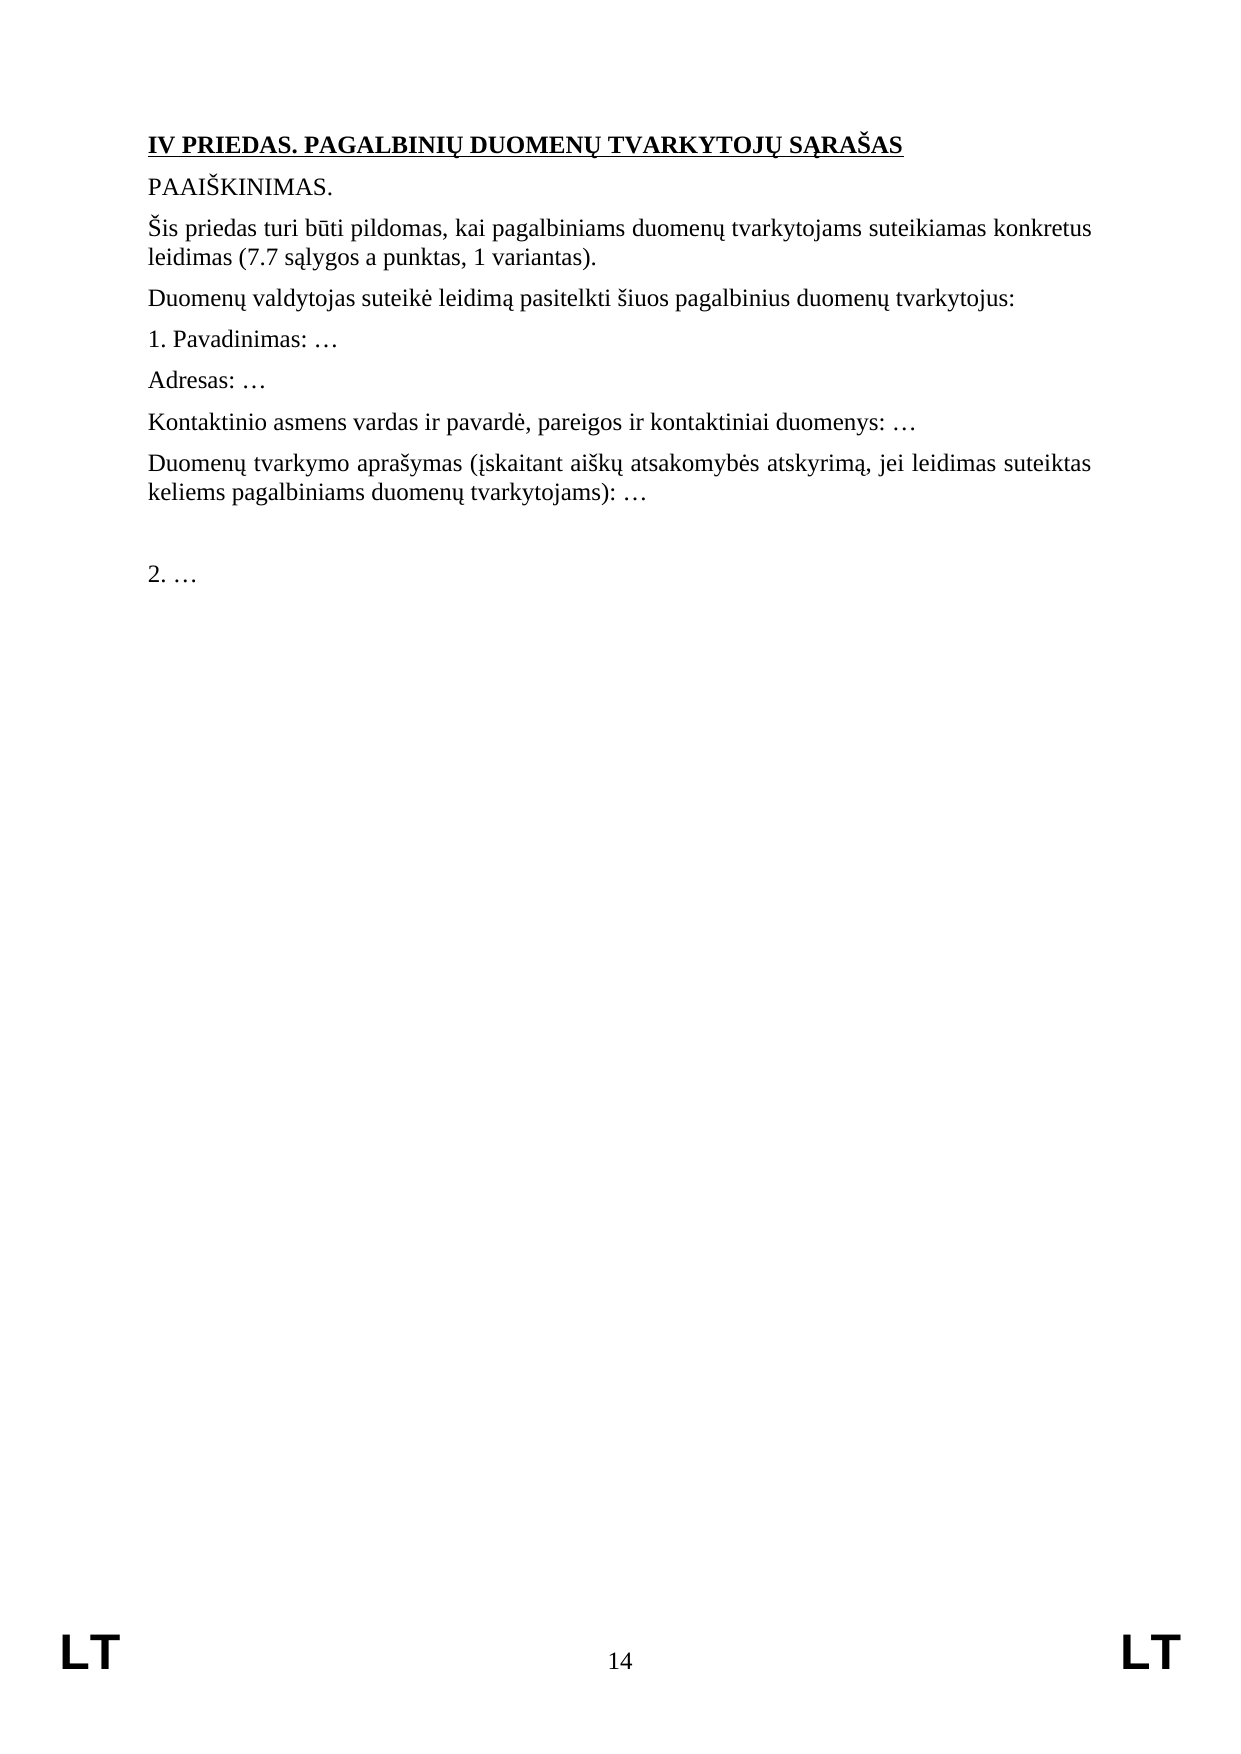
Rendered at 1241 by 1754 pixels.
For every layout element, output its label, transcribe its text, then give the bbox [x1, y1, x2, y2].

text 1. Pavadinimas: … [148, 324, 1093, 353]
text IV PRIEDAS. PAGALBINIŲ DUOMENŲ TVARKYTOJŲ SĄRAŠAS [148, 131, 1093, 159]
text Adresas: … [148, 366, 1093, 394]
text Duomenų tvarkymo aprašymas (įskaitant aiškų atsakomybės atskyrimą, jei leidimas suteiktas keliems pagalbiniams duomenų tvarkytojams): … [148, 448, 1093, 506]
text Kontaktinio asmens vardas ir pavardė, pareigos ir kontaktiniai duomenys: … [148, 407, 1093, 436]
text 2. … [148, 559, 1093, 588]
text PAAIŠKINIMAS. [148, 172, 1093, 201]
text Duomenų valdytojas suteikė leidimą pasitelkti šiuos pagalbinius duomenų tvarkytojus: [148, 283, 1093, 312]
text Šis priedas turi būti pildomas, kai pagalbiniams duomenų tvarkytojams suteikiamas konkretus leidimas (7.7 sąlygos a punktas, 1 variantas). [148, 213, 1093, 271]
